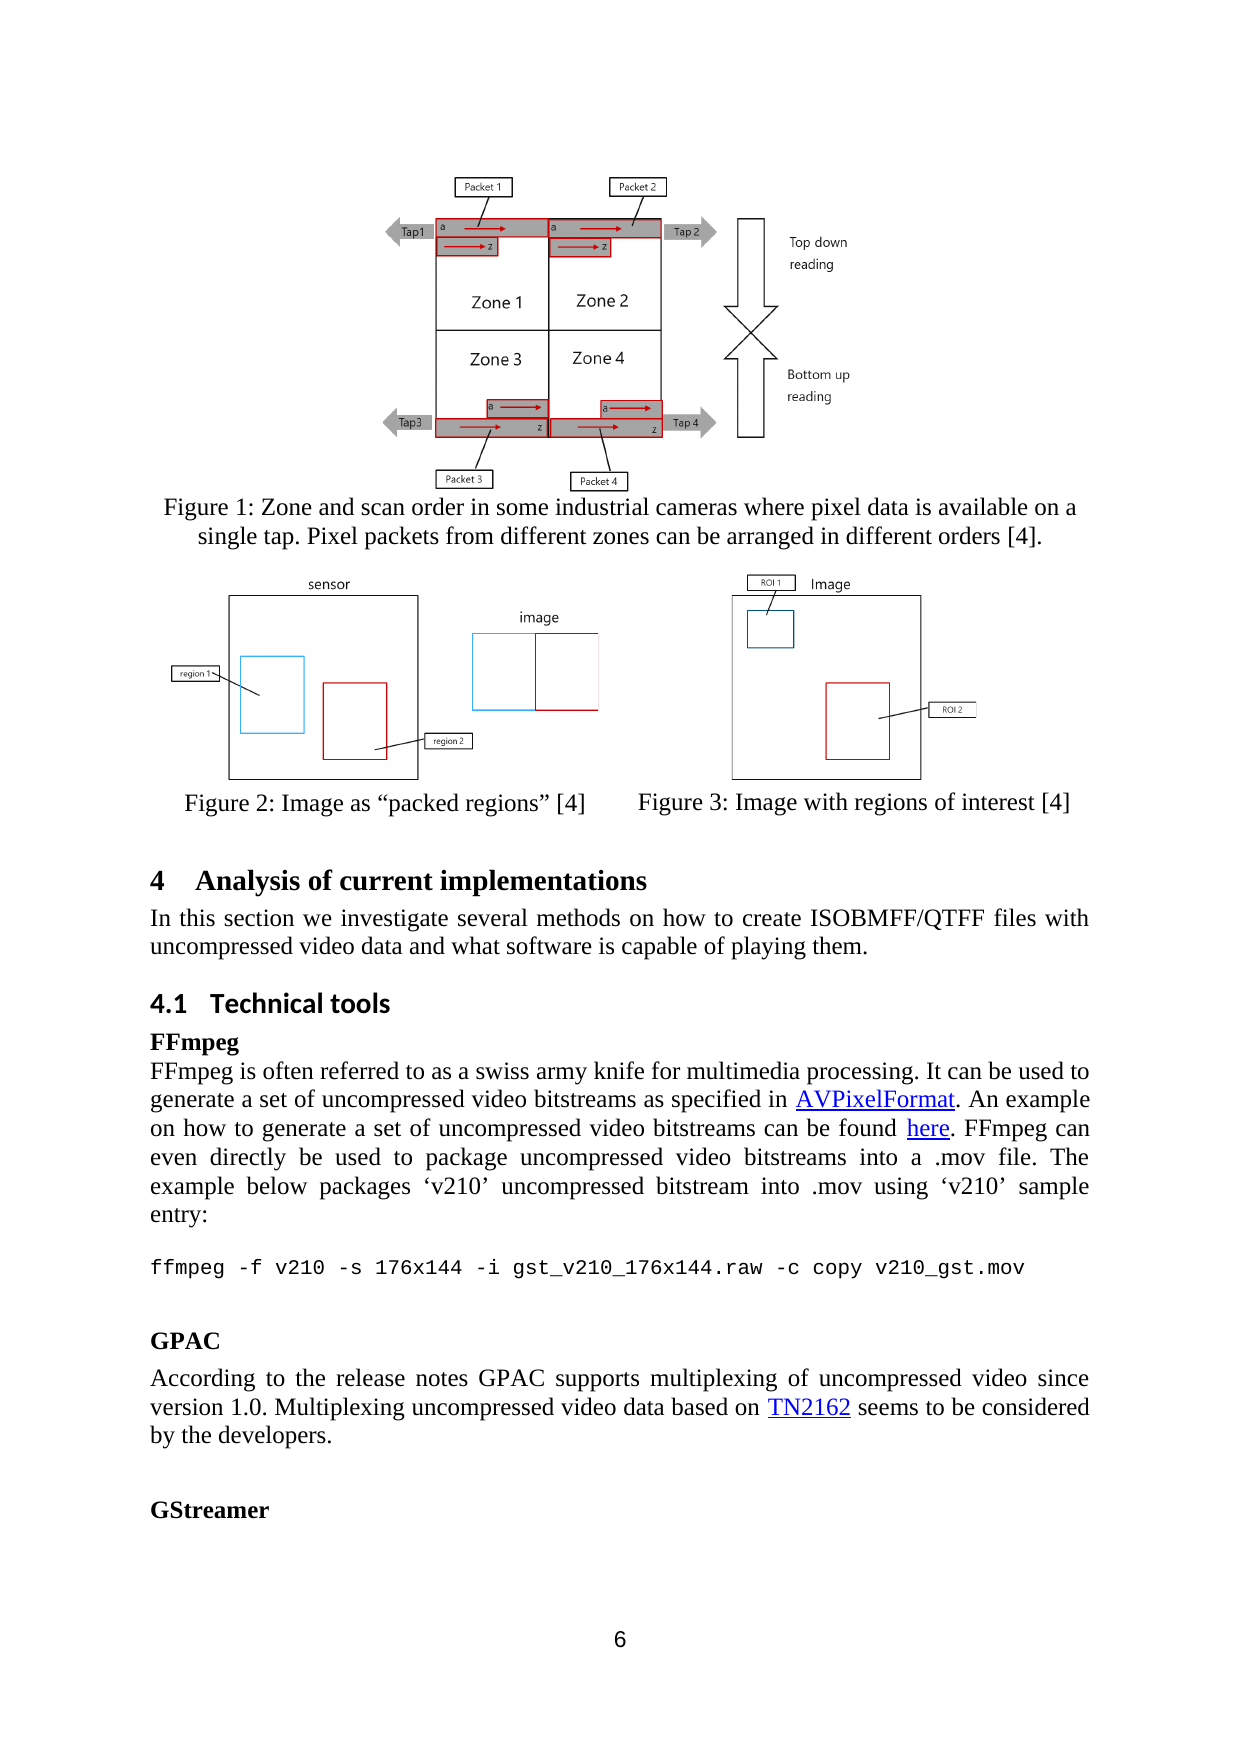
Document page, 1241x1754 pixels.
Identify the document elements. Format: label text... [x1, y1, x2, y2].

picture [171, 570, 599, 780]
text FFmpeg [150, 1027, 1090, 1056]
picture [382, 177, 858, 493]
text ffmpeg -f v210 -s 176x144 -i gst_v210_176x144.raw -c copy v210_gst.mov [150, 1257, 1090, 1281]
text According to the release notes GPAC supports multiplexing of uncompressed video since version 1.0. Multiplexing uncompressed video data based on TN2162 seems to be considered by the developers. [150, 1363, 1090, 1449]
text Technical tools [150, 985, 1090, 1021]
table_header Figure 3: Image with regions of interest [4] [619, 571, 1088, 838]
text In this section we investigate several methods on how to create ISOBMFF/QTFF files with uncompressed video data and what software is capable of playing them. [150, 903, 1090, 960]
text GPAC [150, 1326, 1090, 1355]
picture [731, 570, 977, 780]
text Figure 1: Zone and scan order in some industrial cameras where pixel data is available on a single tap. Pixel packets from different zones can be arranged in different orders [4]. [150, 492, 1090, 550]
text FFmpeg is often referred to as a swiss army knife for multimedia processing. It can be used to generate a set of uncompressed video bitstreams as specified in AVPixelFormat. An example on how to generate a set of uncompressed video bitstreams can be found here. FFmpeg can even directly be used to package uncompressed video bitstreams into a .mov file. The example below packages ‘v210’ uncompressed bitstream into .mov using ‘v210’ sample entry: [150, 1056, 1090, 1228]
table_header Figure 2: Image as “packed regions” [4] [150, 571, 619, 838]
text GStreamer [150, 1495, 1090, 1523]
text Analysis of current implementations [150, 863, 1090, 896]
